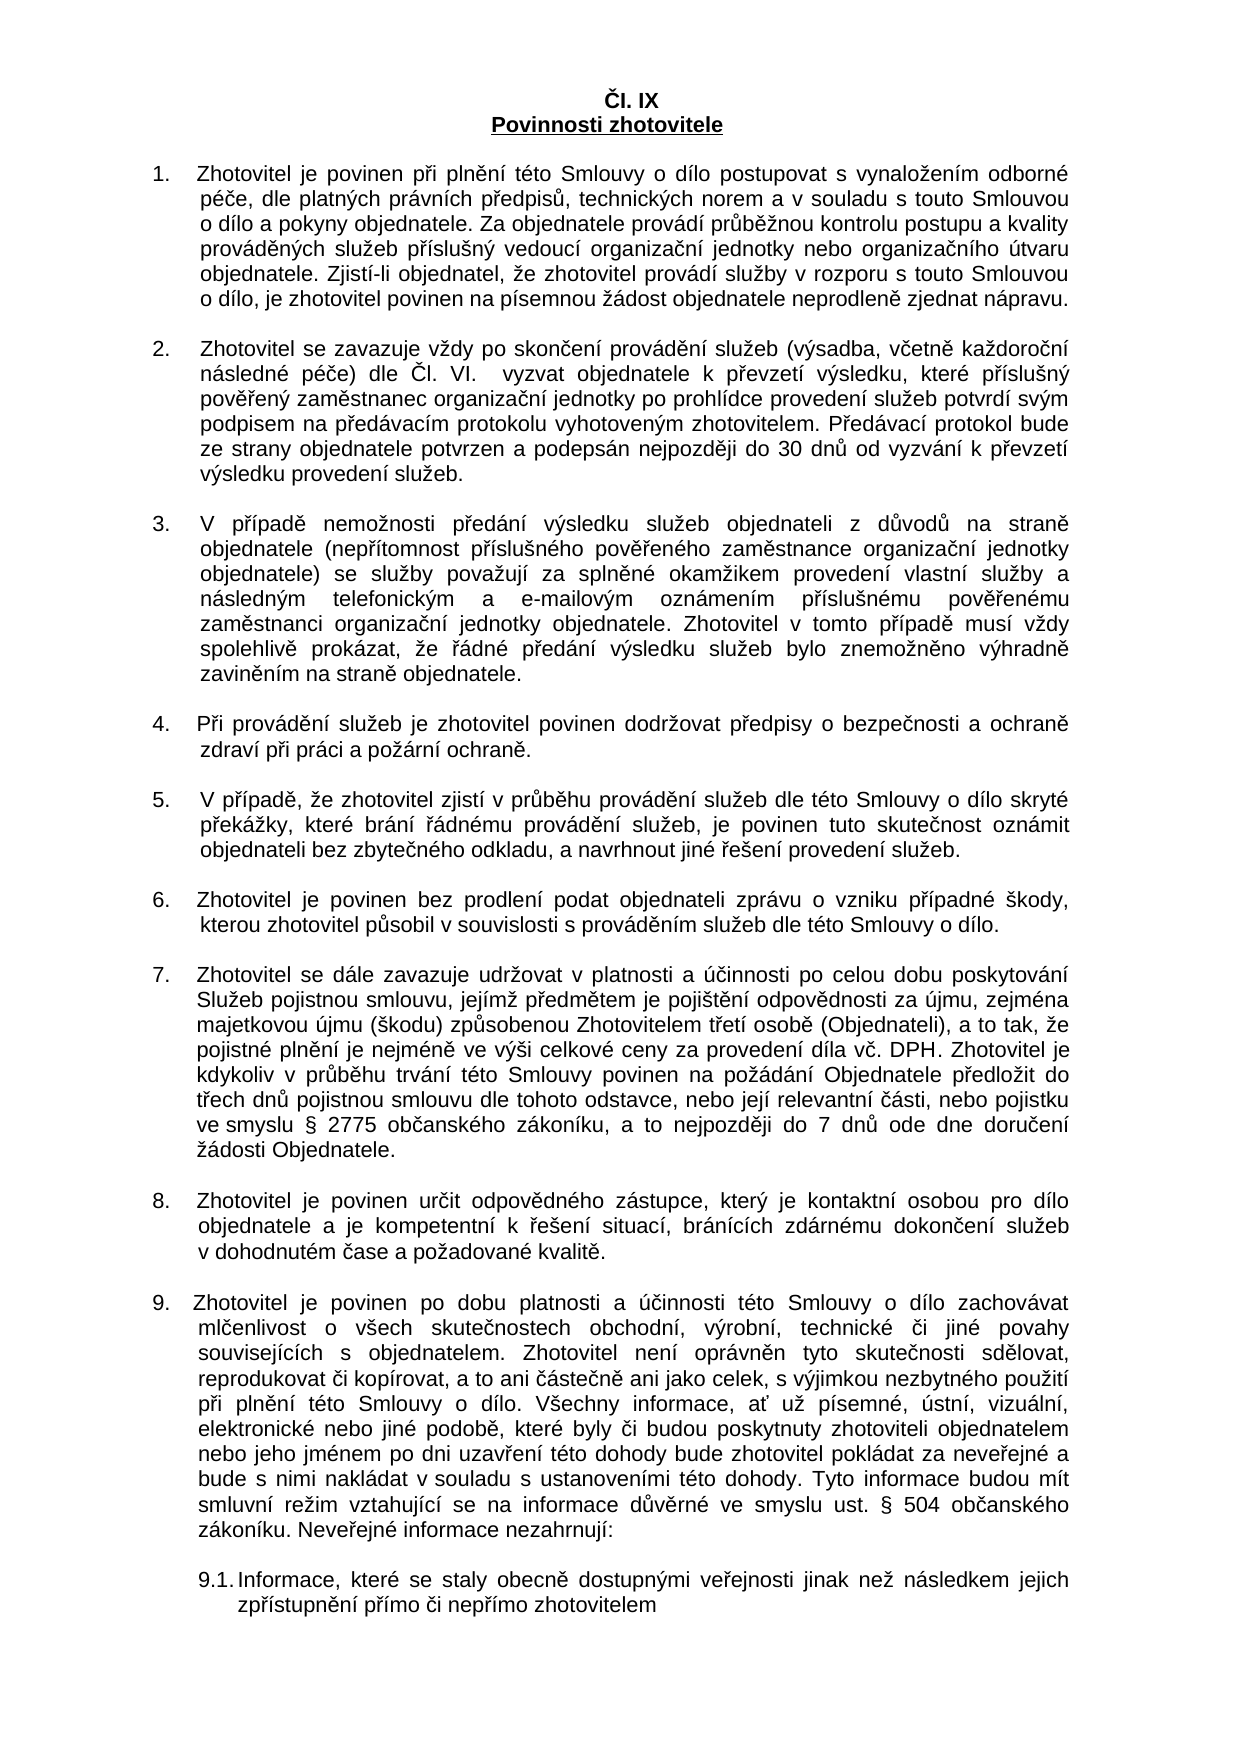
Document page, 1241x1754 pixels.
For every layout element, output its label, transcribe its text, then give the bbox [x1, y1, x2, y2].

list Zhotovitel je povinen při plnění této Smlouvy o dílo postupovat s vynaložením odborné péče, dle platných právních předpisů, technických norem a v souladu s touto Smlouvou o dílo a pokyny objednatele. Za objednatele provádí průběžnou kontrolu postupu a kvality prováděných služeb příslušný vedoucí organizační jednotky nebo organizačního útvaru objednatele. Zjistí-li objednatel, že zhotovitel provádí služby v rozporu s touto Smlouvou o dílo, je zhotovitel povinen na písemnou žádost objednatele neprodleně zjednat nápravu. [152, 162, 1070, 312]
list Informace, které se staly obecně dostupnými veřejnosti jinak než následkem jejich zpřístupnění přímo či nepřímo zhotovitelem [198, 1567, 1070, 1617]
text ČI. IX [604, 89, 1070, 113]
list Zhotovitel je povinen po dobu platnosti a účinnosti této Smlouvy o dílo zachovávat mlčenlivost o všech skutečnostech obchodní, výrobní, technické či jiné povahy souvisejících s objednatelem. Zhotovitel není oprávněn tyto skutečnosti sdělovat, reprodukovat či kopírovat, a to ani částečně ani jako celek, s výjimkou nezbytného použití při plnění této Smlouvy o dílo. Všechny informace, ať už písemné, ústní, vizuální, elektronické nebo jiné podobě, které byly či budou poskytnuty zhotoviteli objednatelem nebo jeho jménem po dni uzavření této dohody bude zhotovitel pokládat za neveřejné a bude s nimi nakládat v souladu s ustanoveními této dohody. Tyto informace budou mít smluvní režim vztahující se na informace důvěrné ve smyslu ust. § 504 občanského zákoníku. Neveřejné informace nezahrnují: [152, 1290, 1070, 1542]
list Zhotovitel je povinen bez prodlení podat objednateli zprávu o vzniku případné škody, kterou zhotovitel působil v souvislosti s prováděním služeb dle této Smlouvy o dílo. [152, 888, 1070, 938]
list Při provádění služeb je zhotovitel povinen dodržovat předpisy o bezpečnosti a ochraně zdraví při práci a požární ochraně. [152, 711, 1070, 762]
list Zhotovitel je povinen určit odpovědného zástupce, který je kontaktní osobou pro dílo objednatele a je kompetentní k řešení situací, bránících zdárnému dokončení služeb v dohodnutém čase a požadované kvalitě. [152, 1188, 1070, 1264]
list V případě nemožnosti předání výsledku služeb objednateli z důvodů na straně objednatele (nepřítomnost příslušného pověřeného zaměstnance organizační jednotky objednatele) se služby považují za splněné okamžikem provedení vlastní služby a následným telefonickým a e-mailovým oznámením příslušnému pověřenému zaměstnanci organizační jednotky objednatele. Zhotovitel v tomto případě musí vždy spolehlivě prokázat, že řádné předání výsledku služeb bylo znemožněno výhradně zaviněním na straně objednatele. [152, 512, 1070, 687]
list V případě, že zhotovitel zjistí v průběhu provádění služeb dle této Smlouvy o dílo skryté překážky, které brání řádnému provádění služeb, je povinen tuto skutečnost oznámit objednateli bez zbytečného odkladu, a navrhnout jiné řešení provedení služeb. [152, 788, 1070, 863]
list Zhotovitel se zavazuje vždy po skončení provádění služeb (výsadba, včetně každoroční následné péče) dle Čl. VI. vyzvat objednatele k převzetí výsledku, které příslušný pověřený zaměstnanec organizační jednotky po prohlídce provedení služeb potvrdí svým podpisem na předávacím protokolu vyhotoveným zhotovitelem. Předávací protokol bude ze strany objednatele potvrzen a podepsán nejpozději do 30 dnů od vyzvání k převzetí výsledku provedení služeb. [152, 337, 1070, 487]
list Zhotovitel se dále zavazuje udržovat v platnosti a účinnosti po celou dobu poskytování Služeb pojistnou smlouvu, jejímž předmětem je pojištění odpovědnosti za újmu, zejména majetkovou újmu (škodu) způsobenou Zhotovitelem třetí osobě (Objednateli), a to tak, že pojistné plnění je nejméně ve výši celkové ceny za provedení díla vč. DPH. Zhotovitel je kdykoliv v průběhu trvání této Smlouvy povinen na požádání Objednatele předložit do třech dnů pojistnou smlouvu dle tohoto odstavce, nebo její relevantní části, nebo pojistku ve smyslu § 2775 občanského zákoníku, a to nejpozději do 7 dnů ode dne doručení žádosti Objednatele. [152, 963, 1070, 1163]
text Povinnosti zhotovitele [152, 113, 1062, 137]
